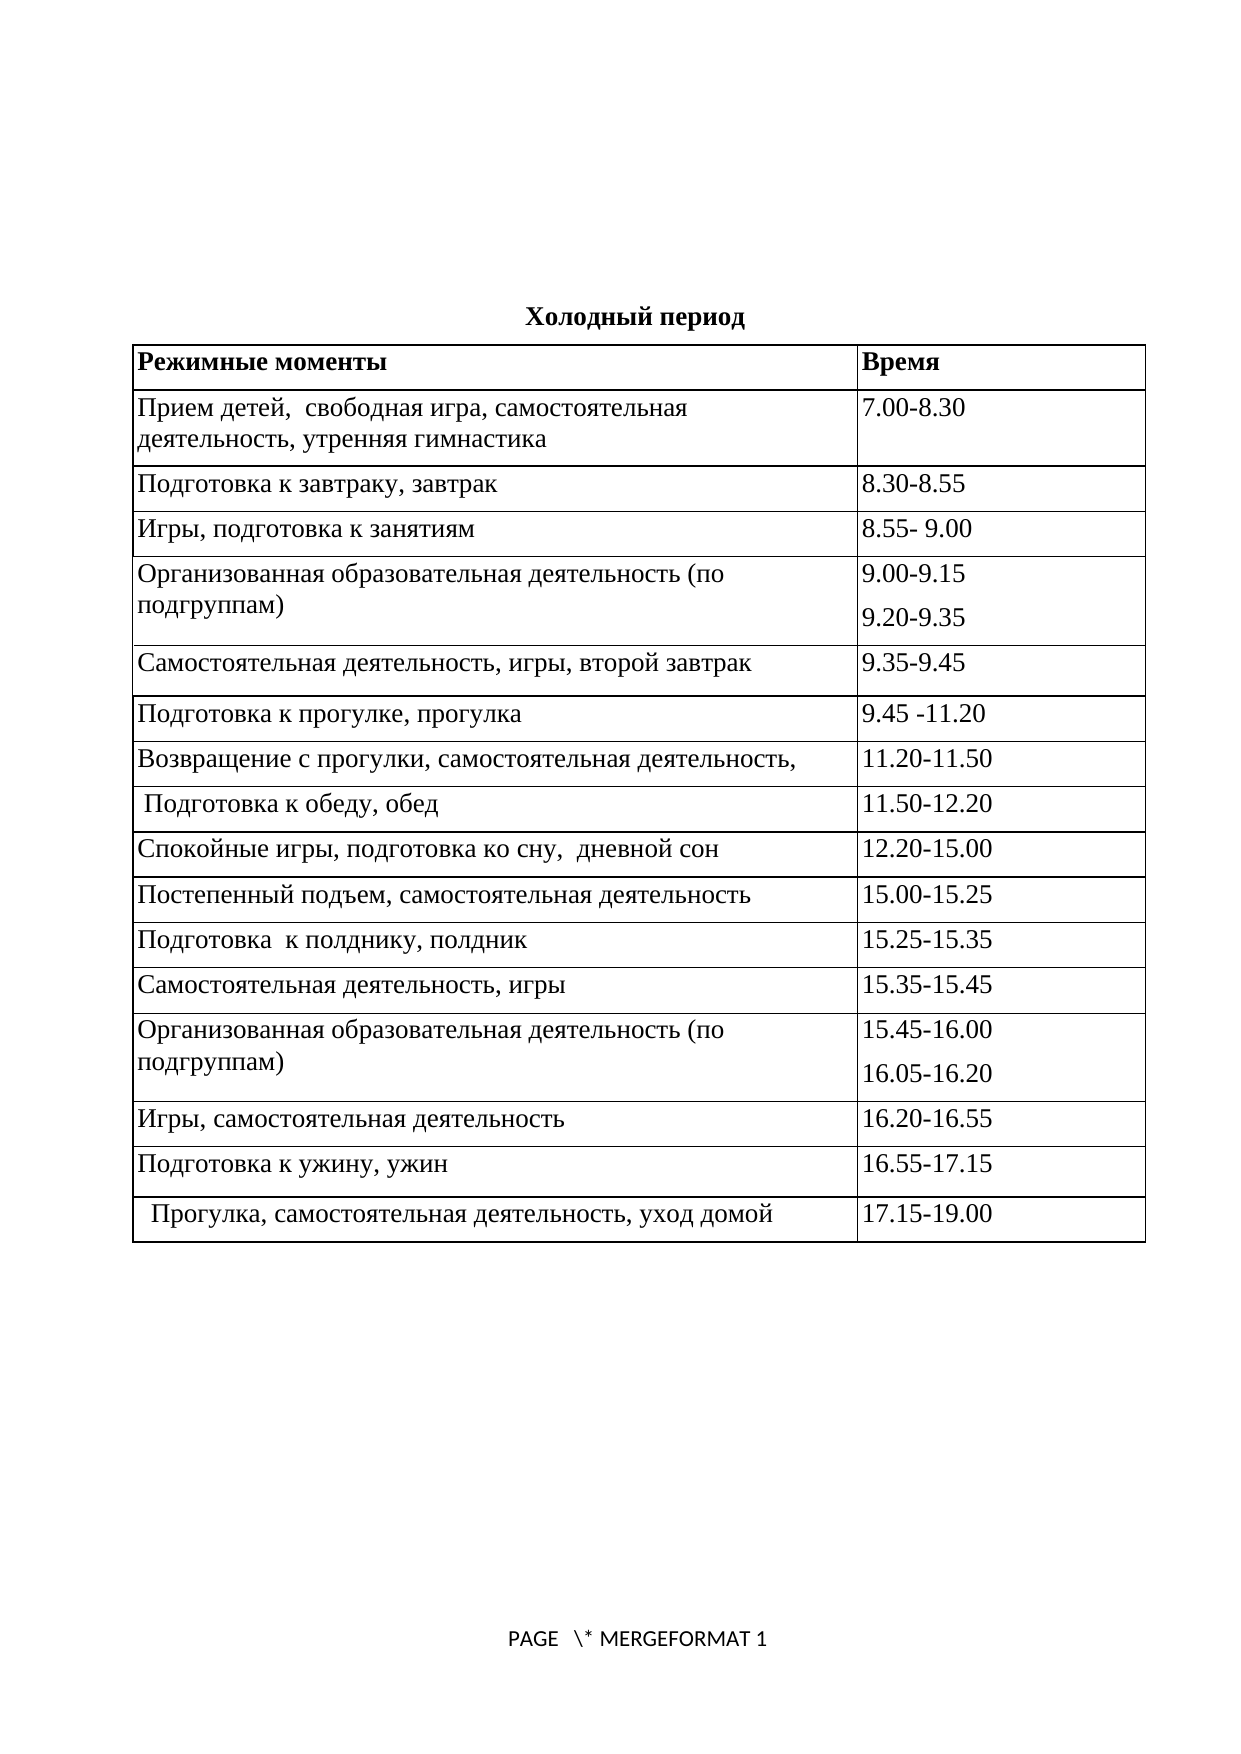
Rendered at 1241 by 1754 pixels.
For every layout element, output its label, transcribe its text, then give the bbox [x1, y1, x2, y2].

table_cell 11.20-11.50 [858, 742, 1145, 786]
table_cell 8.55- 9.00 [858, 512, 1145, 556]
table_cell Организованная образовательная деятельность (по подгруппам) [134, 1014, 857, 1101]
table_cell Подготовка к полднику, полдник [134, 923, 857, 967]
table_cell 7.00-8.30 [858, 391, 1145, 465]
table_cell Прием детей, свободная игра, самостоятельная деятельность, утренняя гимнастика [134, 391, 857, 465]
table_cell Подготовка к завтраку, завтрак [134, 467, 857, 511]
table_header Режимные моменты [134, 346, 857, 389]
table_cell Постепенный подъем, самостоятельная деятельность [134, 878, 857, 921]
table_cell Подготовка к ужину, ужин [134, 1147, 857, 1196]
table_cell 15.35-15.45 [858, 968, 1145, 1012]
table_cell 17.15-19.00 [858, 1198, 1145, 1241]
table_cell 9.45 -11.20 [858, 697, 1145, 741]
table_cell 8.30-8.55 [858, 467, 1145, 511]
table_cell Самостоятельная деятельность, игры, второй завтрак [133, 645, 857, 695]
table_cell 15.45-16.00 16.05-16.20 [858, 1014, 1145, 1101]
table_cell Возвращение с прогулки, самостоятельная деятельность, [134, 742, 857, 786]
table_cell 16.55-17.15 [858, 1147, 1145, 1196]
table_cell Спокойные игры, подготовка ко сну, дневной сон [134, 833, 857, 876]
table_cell 12.20-15.00 [858, 833, 1145, 876]
table_cell Подготовка к обеду, обед [134, 787, 857, 831]
table_cell Прогулка, самостоятельная деятельность, уход домой [134, 1198, 857, 1241]
table_cell 15.00-15.25 [858, 878, 1145, 921]
table_cell 9.35-9.45 [858, 646, 1145, 695]
table_cell Подготовка к прогулке, прогулка [134, 697, 857, 741]
text Холодный период [133, 300, 1137, 331]
table_cell 9.00-9.15 9.20-9.35 [858, 557, 1145, 645]
table_header Время [858, 346, 1145, 389]
table_cell 16.20-16.55 [858, 1102, 1145, 1146]
table_cell 11.50-12.20 [858, 787, 1145, 831]
table_cell Самостоятельная деятельность, игры [134, 968, 857, 1012]
table_cell Игры, самостоятельная деятельность [134, 1102, 857, 1146]
table_cell Организованная образовательная деятельность (по подгруппам) [133, 557, 857, 645]
table_cell 15.25-15.35 [858, 923, 1145, 967]
table_cell Игры, подготовка к занятиям [134, 512, 857, 556]
